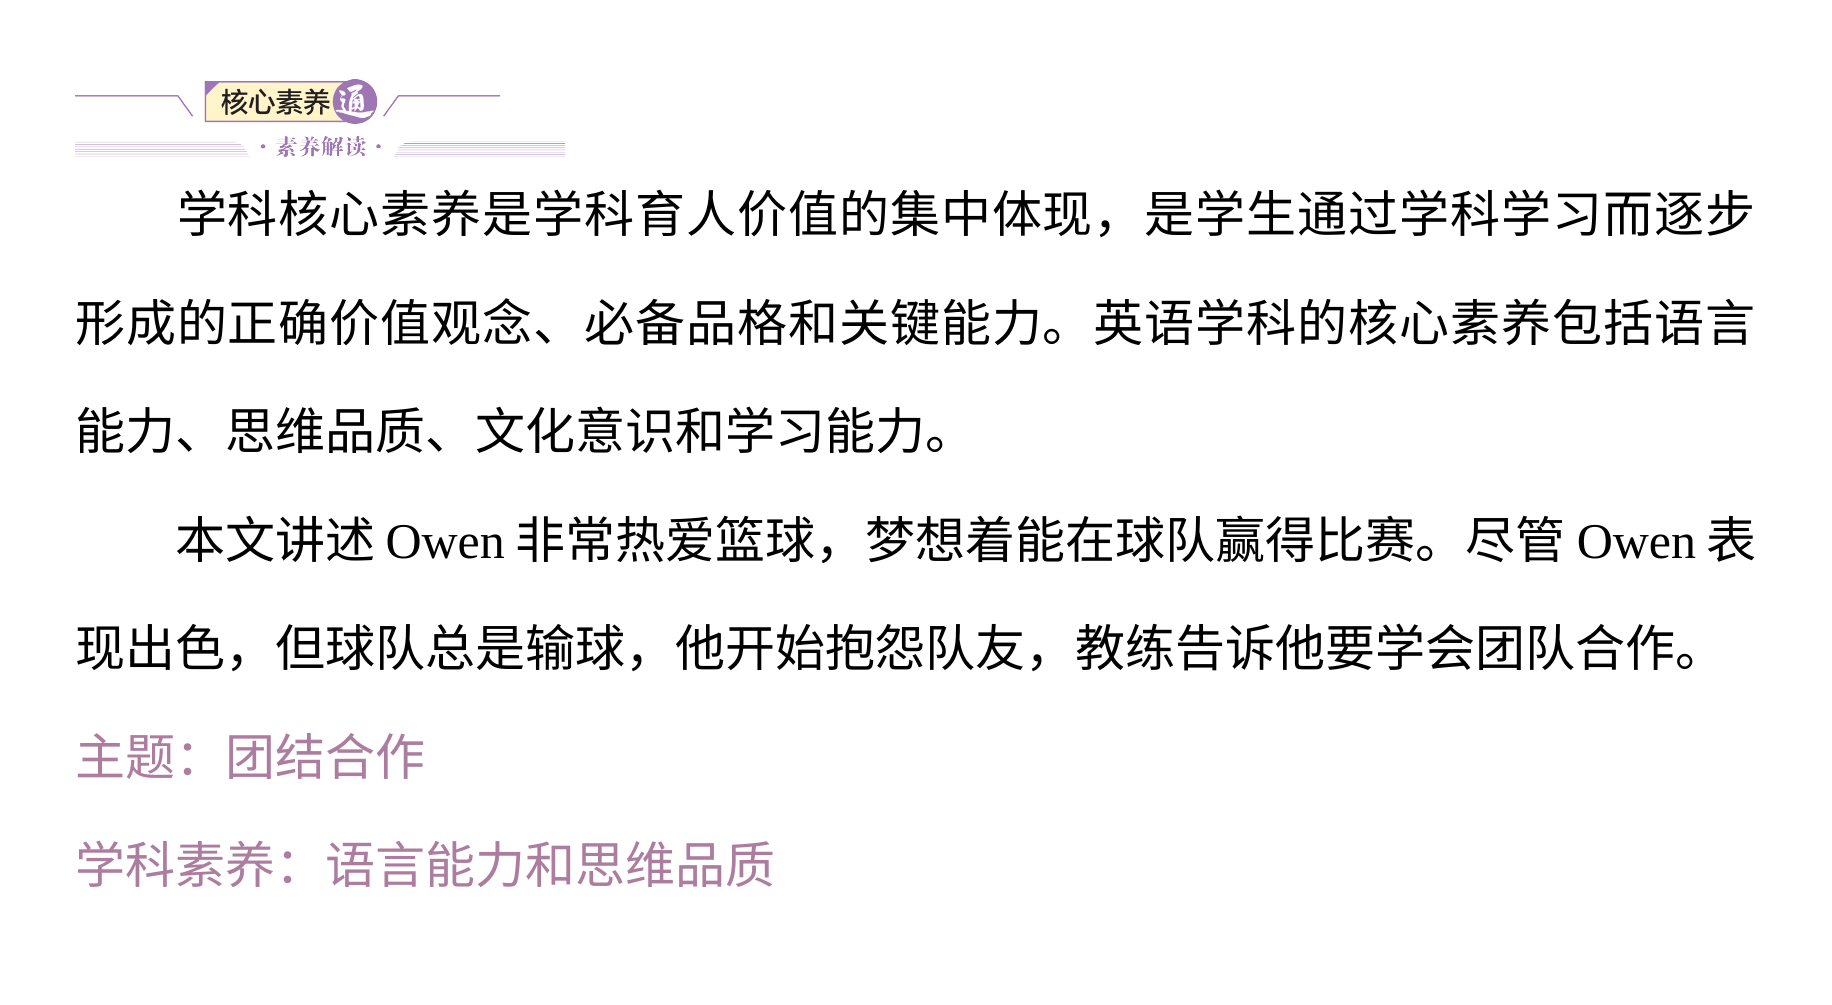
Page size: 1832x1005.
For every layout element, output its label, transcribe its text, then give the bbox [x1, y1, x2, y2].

picture [75, 79, 501, 124]
picture [75, 136, 566, 157]
text 主题：团结合作 [75, 717, 1756, 789]
text 学科核心素养是学科育人价值的集中体现，是学生通过学科学习而逐步形成的正确价值观念、必备品格和关键能力。英语学科的核心素养包括语言能力、思维品质、文化意识和学习能力。 [75, 174, 1756, 464]
text 学科素养：语言能力和思维品质 [75, 826, 1756, 898]
text 本文讲述Owen非常热爱篮球，梦想着能在球队赢得比赛。尽管Owen表现出色，但球队总是输球，他开始抱怨队友，教练告诉他要学会团队合作。 [75, 500, 1756, 681]
